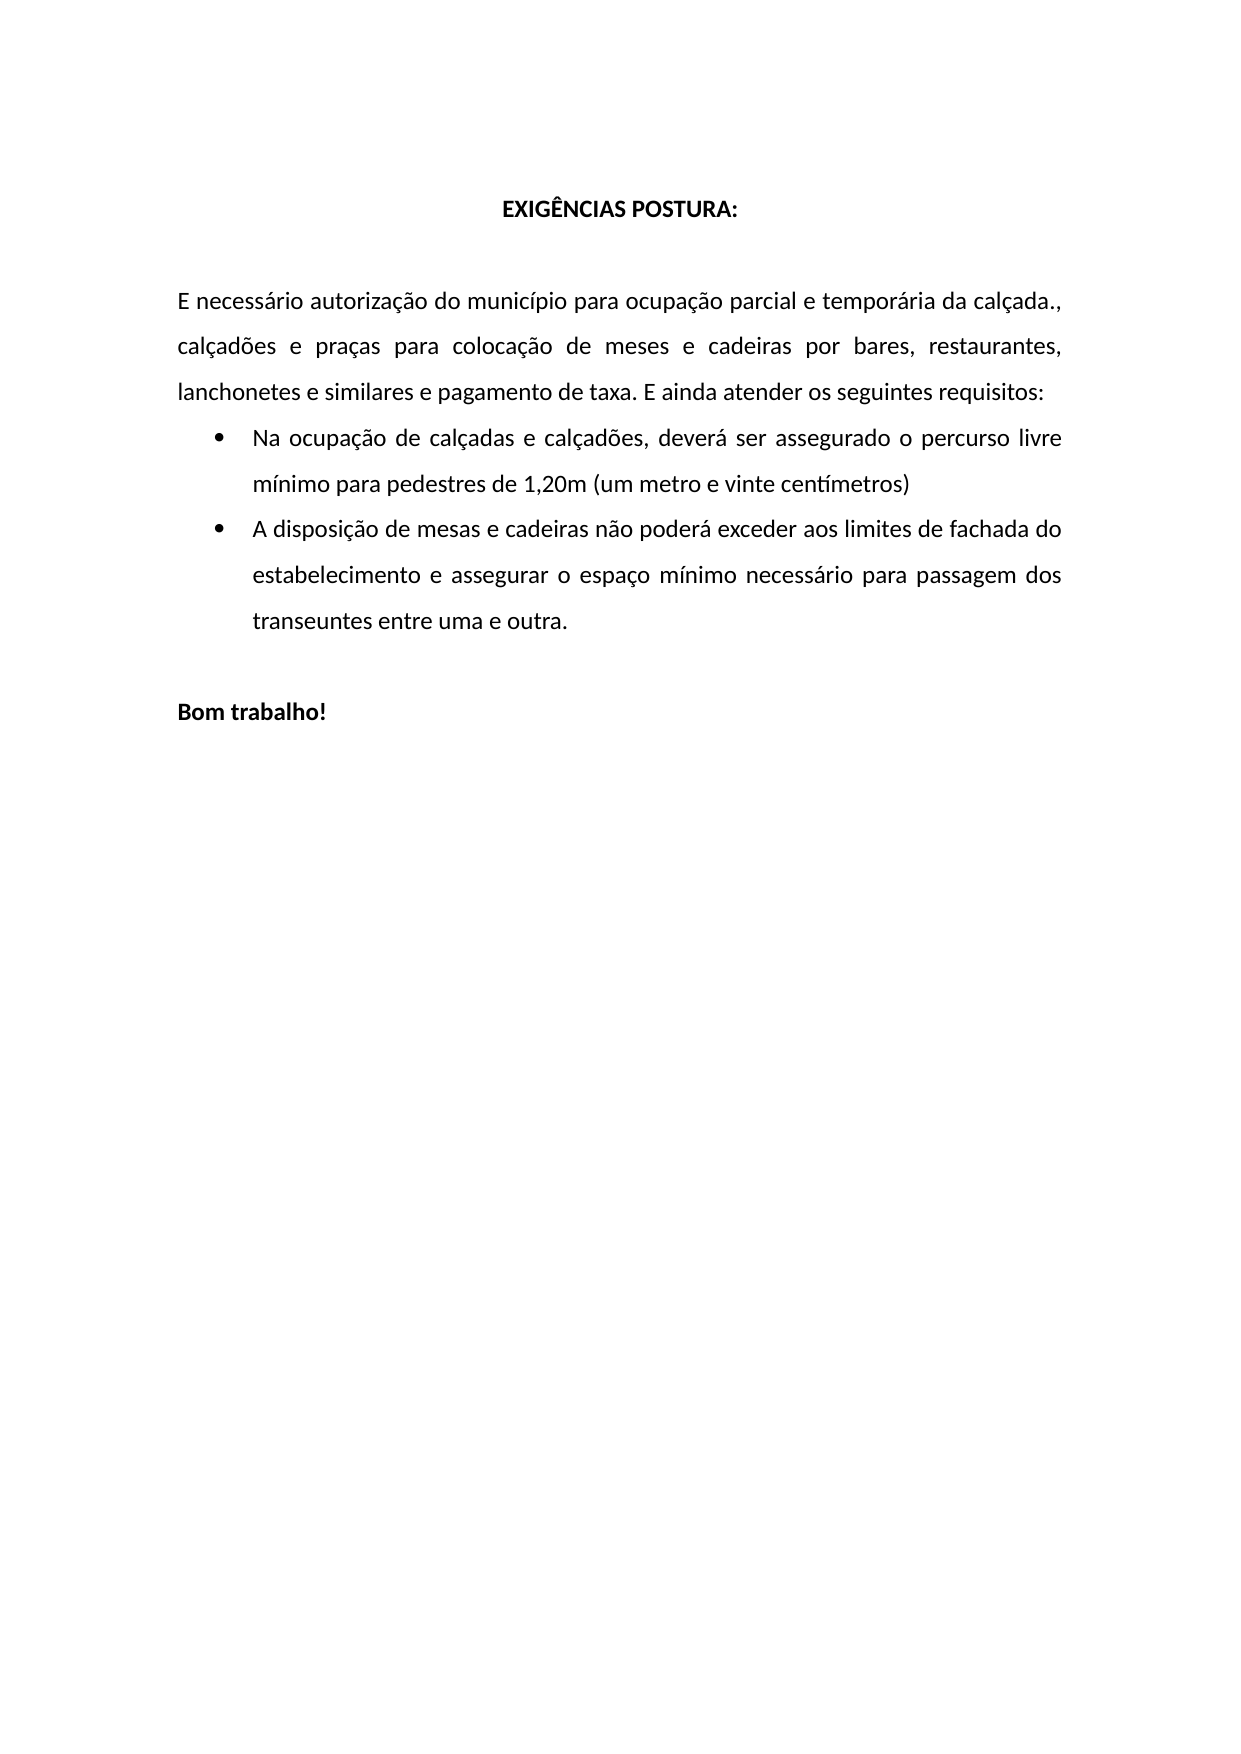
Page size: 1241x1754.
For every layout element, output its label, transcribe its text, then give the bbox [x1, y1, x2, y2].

list Na ocupação de calçadas e calçadões, deverá ser assegurado o percurso livre mínimo para pedestres de 1,20m (um metro e vinte centímetros) [215, 422, 1063, 498]
text EXIGÊNCIAS POSTURA: [177, 193, 1063, 224]
text Bom trabalho! [177, 696, 1063, 727]
list A disposição de mesas e cadeiras não poderá exceder aos limites de fachada do estabelecimento e assegurar o espaço mínimo necessário para passagem dos transeuntes entre uma e outra. [215, 513, 1063, 635]
text E necessário autorização do município para ocupação parcial e temporária da calçada., calçadões e praças para colocação de meses e cadeiras por bares, restaurantes, lanchonetes e similares e pagamento de taxa. E ainda atender os seguintes requisitos: [177, 285, 1063, 407]
